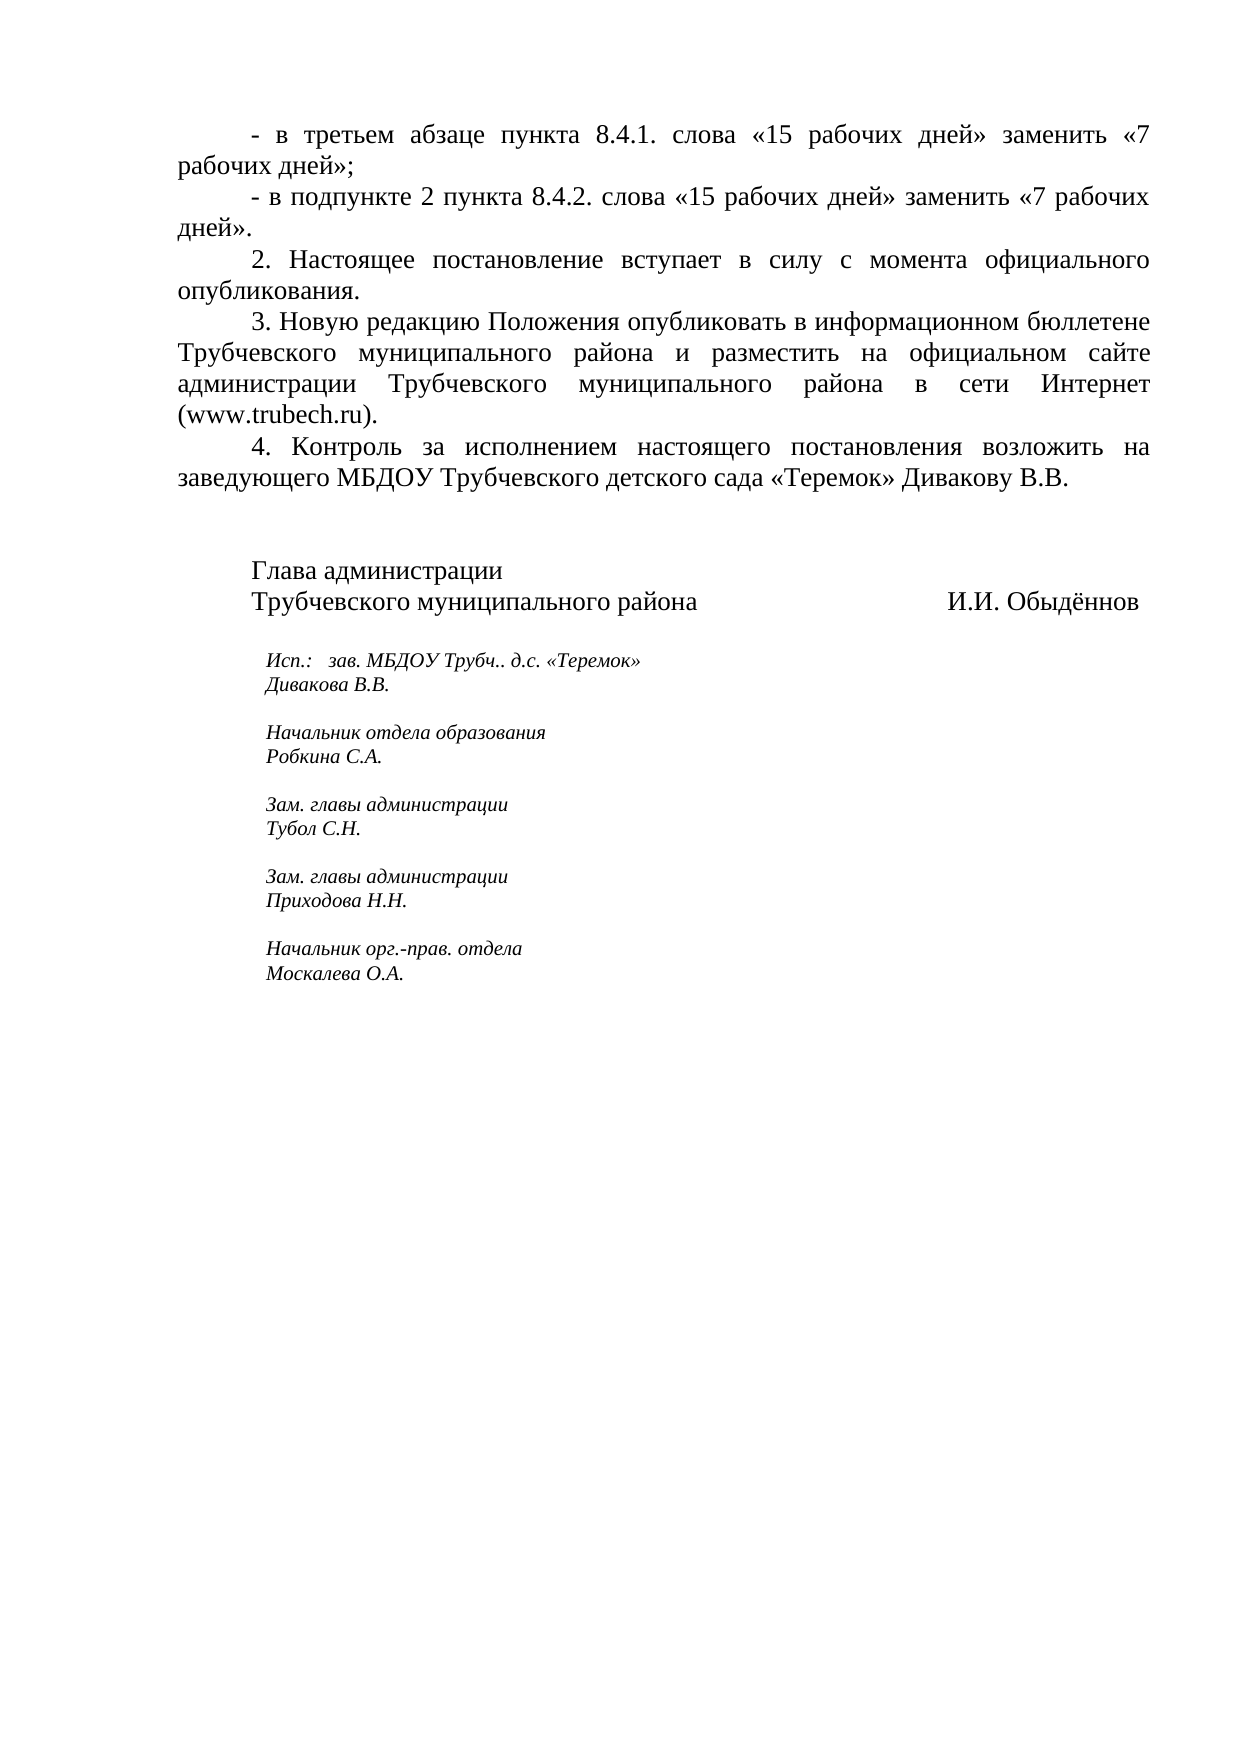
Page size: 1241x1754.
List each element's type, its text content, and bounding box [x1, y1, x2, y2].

text Приходова Н.Н. [177, 888, 1152, 912]
text Глава администрации [177, 554, 1152, 585]
list - в третьем абзаце пункта 8.4.1. слова «15 рабочих дней» заменить «7 рабочих дней»; [177, 118, 1152, 180]
text Начальник орг.-прав. отдела [177, 936, 1152, 960]
text Тубол С.Н. [177, 816, 1152, 840]
text 2. Настоящее постановление вступает в силу с момента официального опубликования. [177, 243, 1152, 305]
list - в подпункте 2 пункта 8.4.2. слова «15 рабочих дней» заменить «7 рабочих дней». [177, 180, 1152, 243]
text Москалева О.А. [177, 960, 1152, 984]
text Исп.: зав. МБДОУ Трубч.. д.с. «Теремок» [177, 648, 1152, 672]
text Трубчевского муниципального района И.И. Обыдённов [177, 585, 1152, 616]
text Начальник отдела образования [177, 720, 1152, 744]
text Зам. главы администрации [177, 864, 1152, 888]
text Зам. главы администрации [177, 792, 1152, 816]
text Робкина С.А. [177, 744, 1152, 768]
text 3. Новую редакцию Положения опубликовать в информационном бюллетене Трубчевского муниципального района и разместить на официальном сайте администрации Трубчевского муниципального района в сети Интернет (www.trubech.ru). [177, 305, 1152, 429]
text 4. Контроль за исполнением настоящего постановления возложить на заведующего МБДОУ Трубчевского детского сада «Теремок» Дивакову В.В. [177, 429, 1152, 492]
text Дивакова В.В. [177, 672, 1152, 696]
